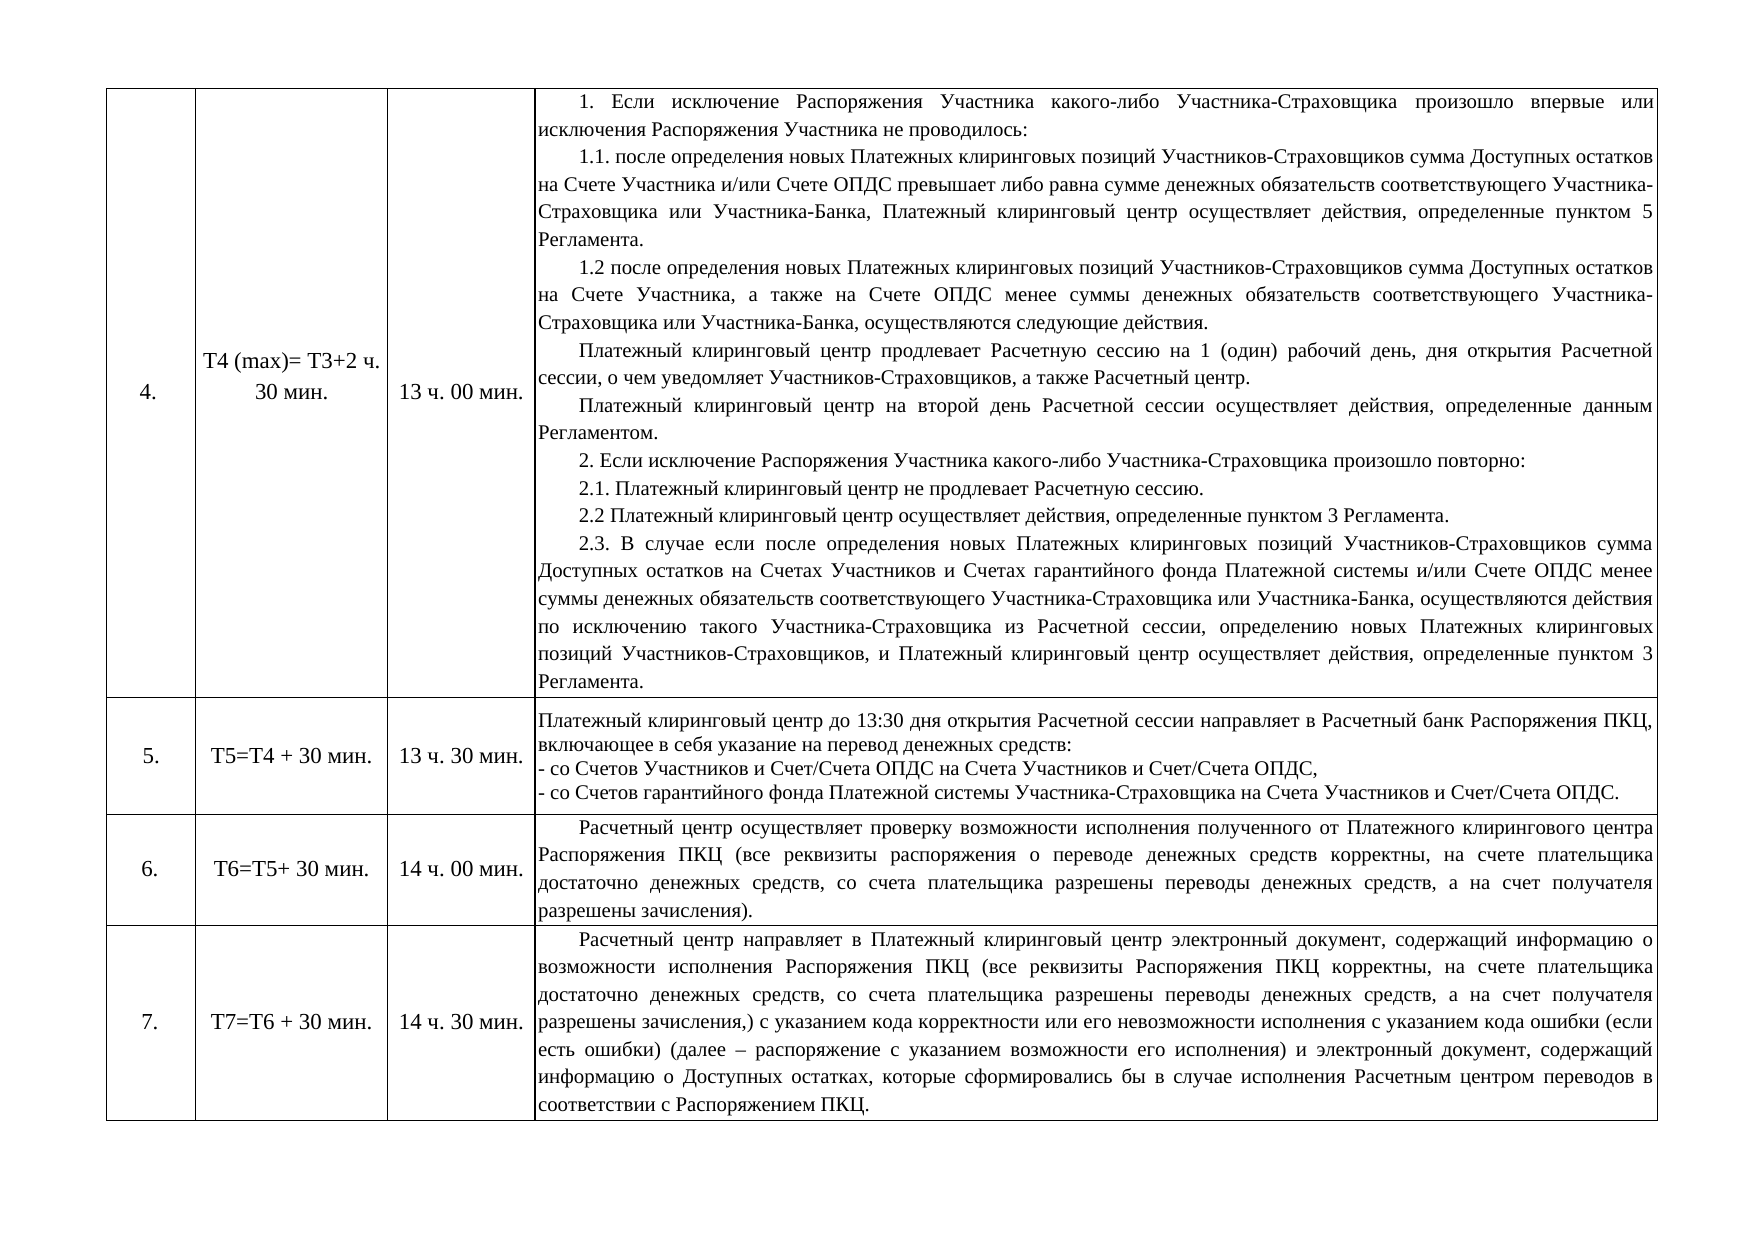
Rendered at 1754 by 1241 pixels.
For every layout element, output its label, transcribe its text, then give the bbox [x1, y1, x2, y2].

table_cell [107, 89, 195, 697]
table_cell 13 ч. 30 мин. [388, 698, 534, 814]
table_cell Т6=Т5+ 30 мин. [196, 815, 387, 925]
table_cell Т7=Т6 + 30 мин. [196, 926, 387, 1120]
table_cell 13 ч. 00 мин. [388, 89, 534, 697]
table_cell 6. [107, 815, 195, 925]
table_cell 5. [107, 698, 195, 814]
table_cell 14 ч. 00 мин. [388, 815, 534, 925]
table_cell Расчетный центр направляет в Платежный клиринговый центр электронный документ, содержащий информацию о возможности исполнения Распоряжения ПКЦ (все реквизиты Распоряжения ПКЦ корректны, на счете плательщика достаточно денежных средств, со счета плательщика разрешены переводы денежных средств, а на счет получателя разрешены зачисления,) с указанием кода корректности или его невозможности исполнения с указанием кода ошибки (если есть ошибки) (далее – распоряжение с указанием возможности его исполнения) и электронный документ, содержащий информацию о Доступных остатках, которые сформировались бы в случае исполнения Расчетным центром переводов в соответствии с Распоряжением ПКЦ. [536, 926, 1657, 1120]
table_cell 1. Если исключение Распоряжения Участника какого-либо Участника-Страховщика произошло впервые или исключения Распоряжения Участника не проводилось: 1.1. после определения новых Платежных клиринговых позиций Участников-Страховщиков сумма Доступных остатков на Счете Участника и/или Счете ОПДС превышает либо равна сумме денежных обязательств соответствующего Участника-Страховщика или Участника-Банка, Платежный клиринговый центр осуществляет действия, определенные пунктом 5 Регламента. 1.2 после определения новых Платежных клиринговых позиций Участников-Страховщиков сумма Доступных остатков на Счете Участника, а также на Счете ОПДС менее суммы денежных обязательств соответствующего Участника-Страховщика или Участника-Банка, осуществляются следующие действия. Платежный клиринговый центр продлевает Расчетную сессию на 1 (один) рабочий день, дня открытия Расчетной сессии, о чем уведомляет Участников-Страховщиков, а также Расчетный центр. Платежный клиринговый центр на второй день Расчетной сессии осуществляет действия, определенные данным Регламентом. 2. Если исключение Распоряжения Участника какого-либо Участника-Страховщика произошло повторно: 2.1. Платежный клиринговый центр не продлевает Расчетную сессию. 2.2 Платежный клиринговый центр осуществляет действия, определенные пунктом 3 Регламента. 2.3. В случае если после определения новых Платежных клиринговых позиций Участников-Страховщиков сумма Доступных остатков на Счетах Участников и Счетах гарантийного фонда Платежной системы и/или Счете ОПДС менее суммы денежных обязательств соответствующего Участника-Страховщика или Участника-Банка, осуществляются действия по исключению такого Участника-Страховщика из Расчетной сессии, определению новых Платежных клиринговых позиций Участников-Страховщиков, и Платежный клиринговый центр осуществляет действия, определенные пунктом 3 Регламента. [536, 89, 1657, 697]
table_cell Платежный клиринговый центр до 13:30 дня открытия Расчетной сессии направляет в Расчетный банк Распоряжения ПКЦ, включающее в себя указание на перевод денежных средств: - со Счетов Участников и Счет/Счета ОПДС на Счета Участников и Счет/Счета ОПДС, - со Счетов гарантийного фонда Платежной системы Участника-Страховщика на Счета Участников и Счет/Счета ОПДС. [536, 698, 1657, 814]
table_cell 7. [107, 926, 195, 1120]
table_cell Расчетный центр осуществляет проверку возможности исполнения полученного от Платежного клирингового центра Распоряжения ПКЦ (все реквизиты распоряжения о переводе денежных средств корректны, на счете плательщика достаточно денежных средств, со счета плательщика разрешены переводы денежных средств, а на счет получателя разрешены зачисления). [536, 815, 1657, 925]
table_cell Т5=Т4 + 30 мин. [196, 698, 387, 814]
table_cell 14 ч. 30 мин. [388, 926, 534, 1120]
table_cell T4 (max)= Т3+2 ч. 30 мин. [196, 89, 387, 697]
